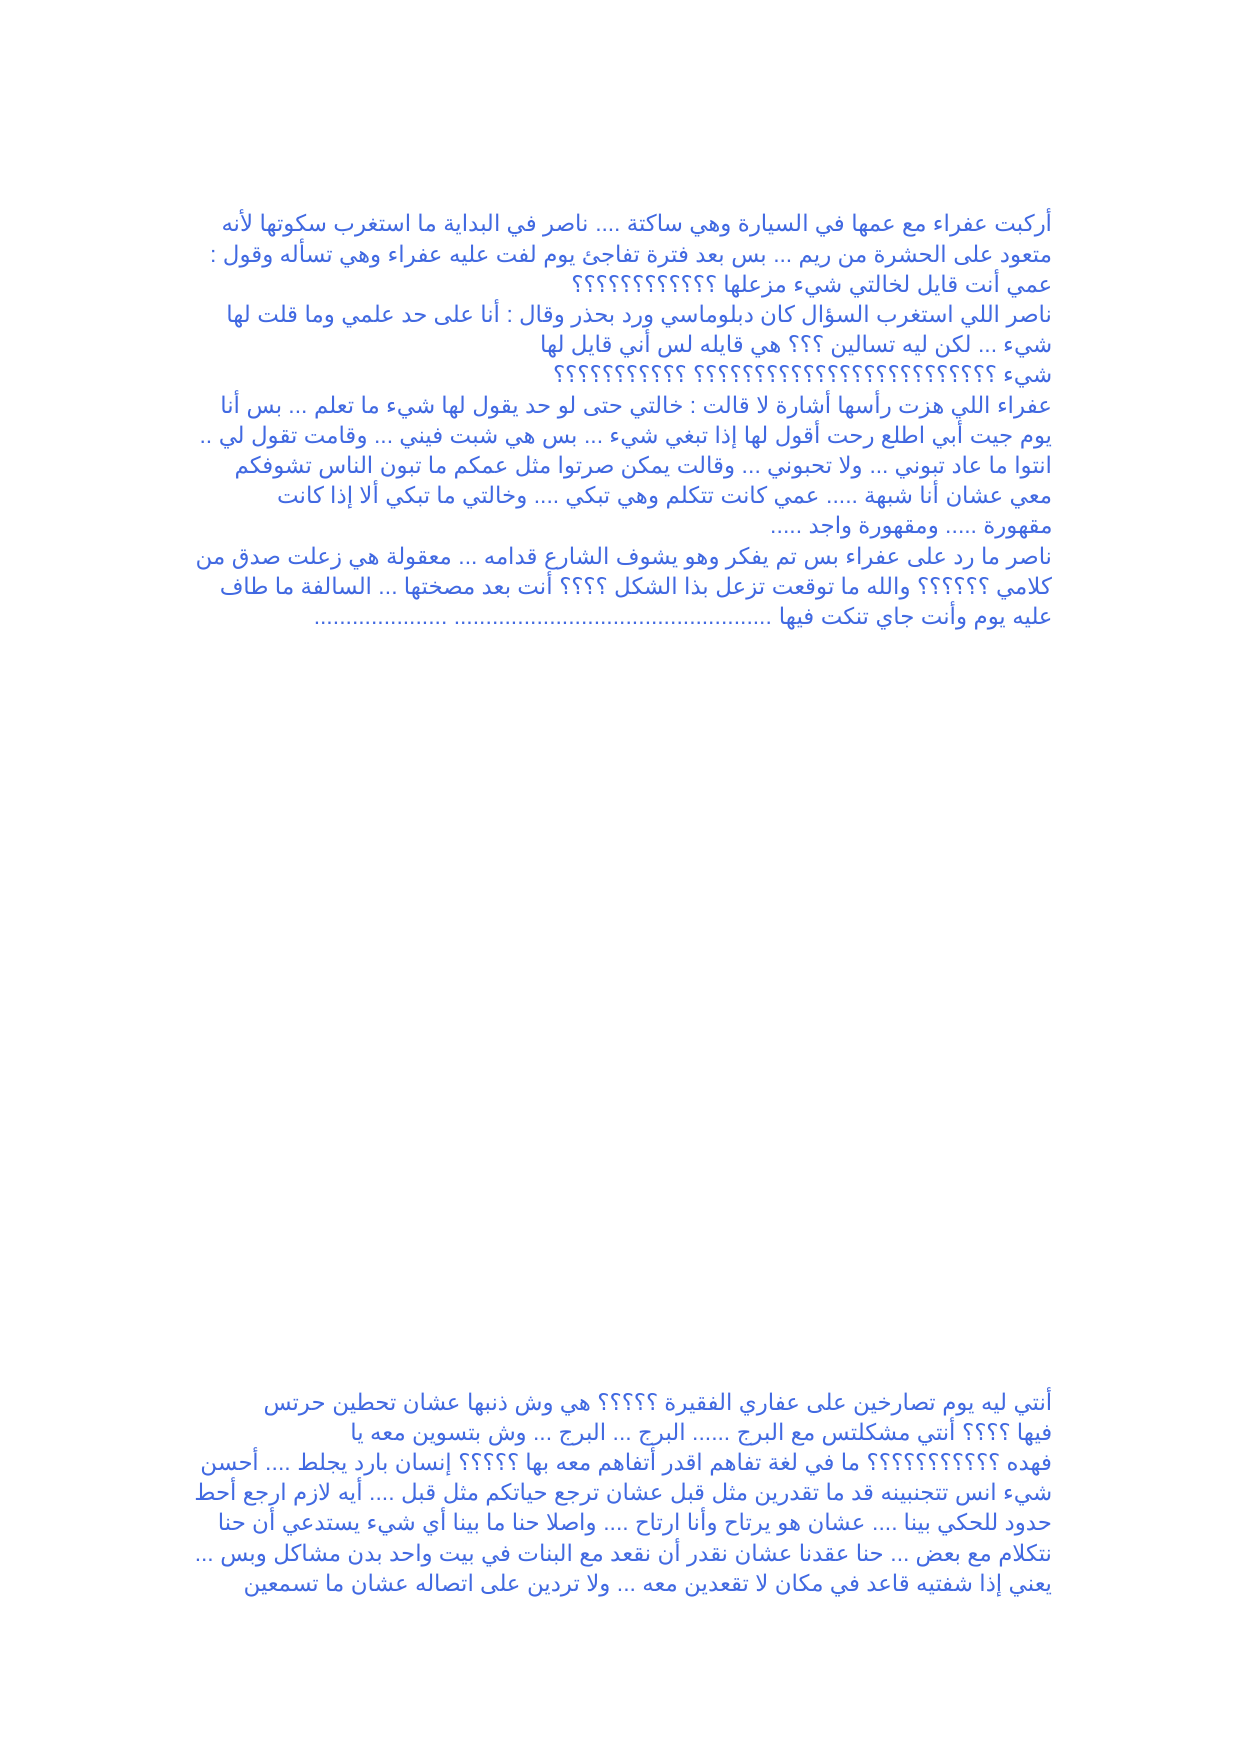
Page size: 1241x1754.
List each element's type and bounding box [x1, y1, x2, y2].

text [187, 150, 1053, 1596]
